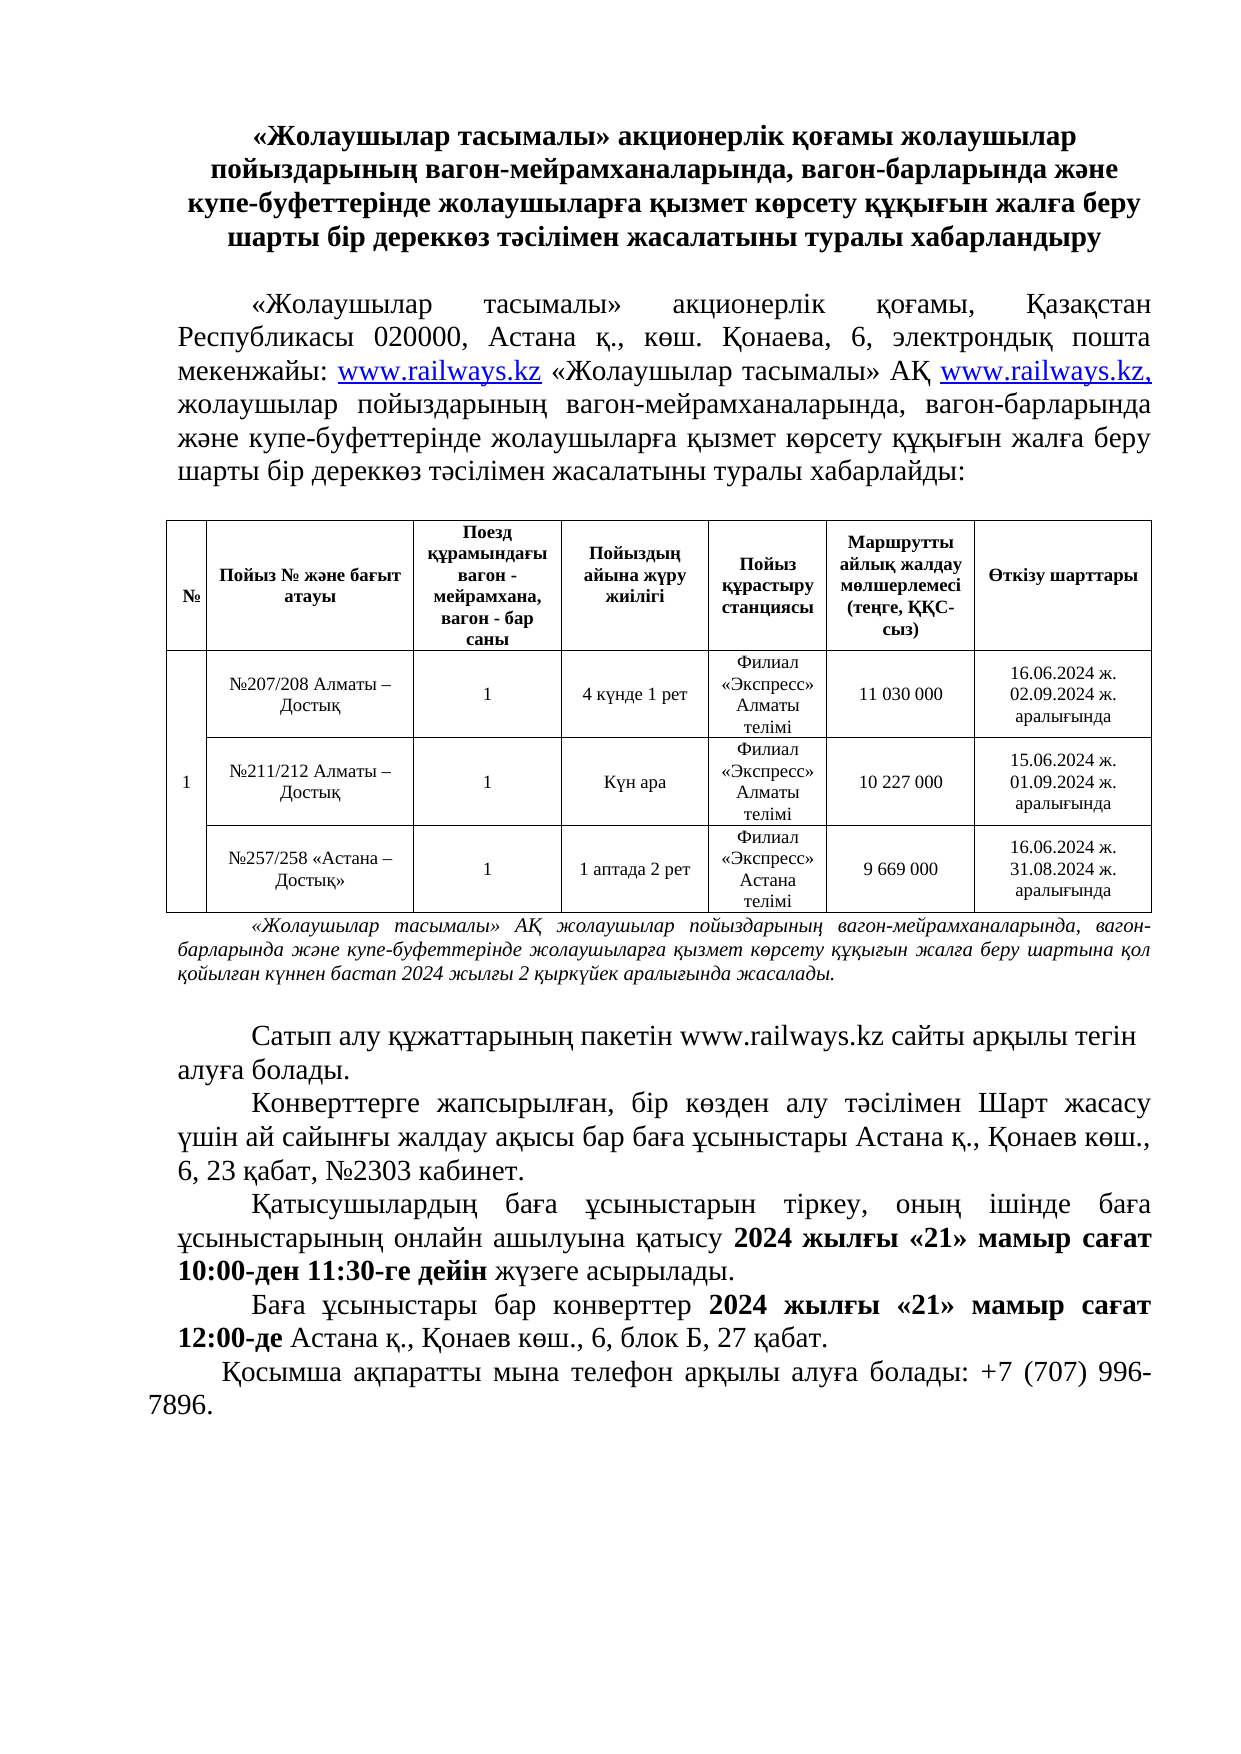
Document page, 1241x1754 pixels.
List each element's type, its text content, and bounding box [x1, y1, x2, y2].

table_header № [167, 521, 206, 650]
table_header Пойыз № және бағыт атауы [207, 521, 413, 650]
table_cell 16.06.2024 ж. 02.09.2024 ж. аралығында [975, 651, 1151, 737]
text Қосымша ақпаратты мына телефон арқылы алуға болады: +7 (707) 996-7896. [148, 1354, 1152, 1421]
table_header Пойыз құрастыру станциясы [709, 521, 826, 650]
table_cell 1 аптада 2 рет [562, 826, 708, 912]
table_cell 15.06.2024 ж. 01.09.2024 ж. аралығында [975, 738, 1151, 824]
table_cell 11 030 000 [827, 651, 974, 737]
table_cell 9 669 000 [827, 826, 974, 912]
table_cell №257/258 «Астана – Достық» [207, 826, 413, 912]
table_header Маршрутты айлық жалдау мөлшерлемесі (теңге, ҚҚС-сыз) [827, 521, 974, 650]
table_cell 10 227 000 [827, 738, 974, 824]
text Сатып алу құжаттарының пакетін www.railways.kz сайты арқылы тегін алуға болады. [177, 1018, 1152, 1086]
table_cell №207/208 Алматы – Достық [207, 651, 413, 737]
text Конверттерге жапсырылған, бір көзден алу тәсілімен Шарт жасасу үшін ай сайынғы жалдау ақысы бар баға ұсыныстары Астана қ., Қонаев көш., 6, 23 қабат, №2303 кабинет. [177, 1086, 1152, 1186]
table_cell №211/212 Алматы – Достық [207, 738, 413, 824]
table_cell 4 күнде 1 рет [562, 651, 708, 737]
table_cell 1 [167, 651, 206, 912]
table_header Пойыздың айына жүру жиілігі [562, 521, 708, 650]
table_cell 1 [414, 651, 561, 737]
text Қатысушылардың баға ұсыныстарын тіркеу, оның ішінде баға ұсыныстарының онлайн ашылуына қатысу 2024 жылғы «21» мамыр сағат 10:00-ден 11:30-ге дейін жүзеге асырылады. [177, 1186, 1152, 1287]
text «Жолаушылар тасымалы» акционерлік қоғамы, Қазақстан Республикасы 020000, Астана қ., көш. Қонаева, 6, электрондық пошта мекенжайы: www.railways.kz «Жолаушылар тасымалы» АҚ , жолаушылар пойыздарының вагон-мейрамханаларында, вагон-барларында және купе-буфеттерінде жолаушыларға қызмет көрсету құқығын жалға беру шарты бір дереккөз тәсілімен жасалатыны туралы хабарлайды: [177, 286, 1152, 487]
table_cell Филиал «Экспресс» Алматы телімі [709, 738, 826, 824]
table_header Өткізу шарттары [975, 521, 1151, 650]
text «Жолаушылар тасымалы» АҚ жолаушылар пойыздарының вагон-мейрамханаларында, вагон-барларында және купе-буфеттерінде жолаушыларға қызмет көрсету құқығын жалға беру шартына қол қойылған күннен бастап 2024 жылғы 2 қыркүйек аралығында жасалады. [177, 913, 1152, 985]
text «Жолаушылар тасымалы» акционерлік қоғамы жолаушылар пойыздарының вагон-мейрамханаларында, вагон-барларында және купе-буфеттерінде жолаушыларға қызмет көрсету құқығын жалға беру шарты бір дереккөз тәсілімен жасалатыны туралы хабарландыру [177, 118, 1152, 252]
table_cell Филиал «Экспресс» Астана телімі [709, 826, 826, 912]
table_cell Күн ара [562, 738, 708, 824]
table_cell 1 [414, 738, 561, 824]
table_cell Филиал «Экспресс» Алматы телімі [709, 651, 826, 737]
table_cell 16.06.2024 ж. 31.08.2024 ж. аралығында [975, 826, 1151, 912]
text Баға ұсыныстары бар конверттер 2024 жылғы «21» мамыр сағат 12:00-де Астана қ., Қонаев көш., 6, блок Б, 27 қабат. [177, 1287, 1152, 1354]
table_header Поезд құрамындағы вагон -мейрамхана, вагон - бар саны [414, 521, 561, 650]
table_cell 1 [414, 826, 561, 912]
